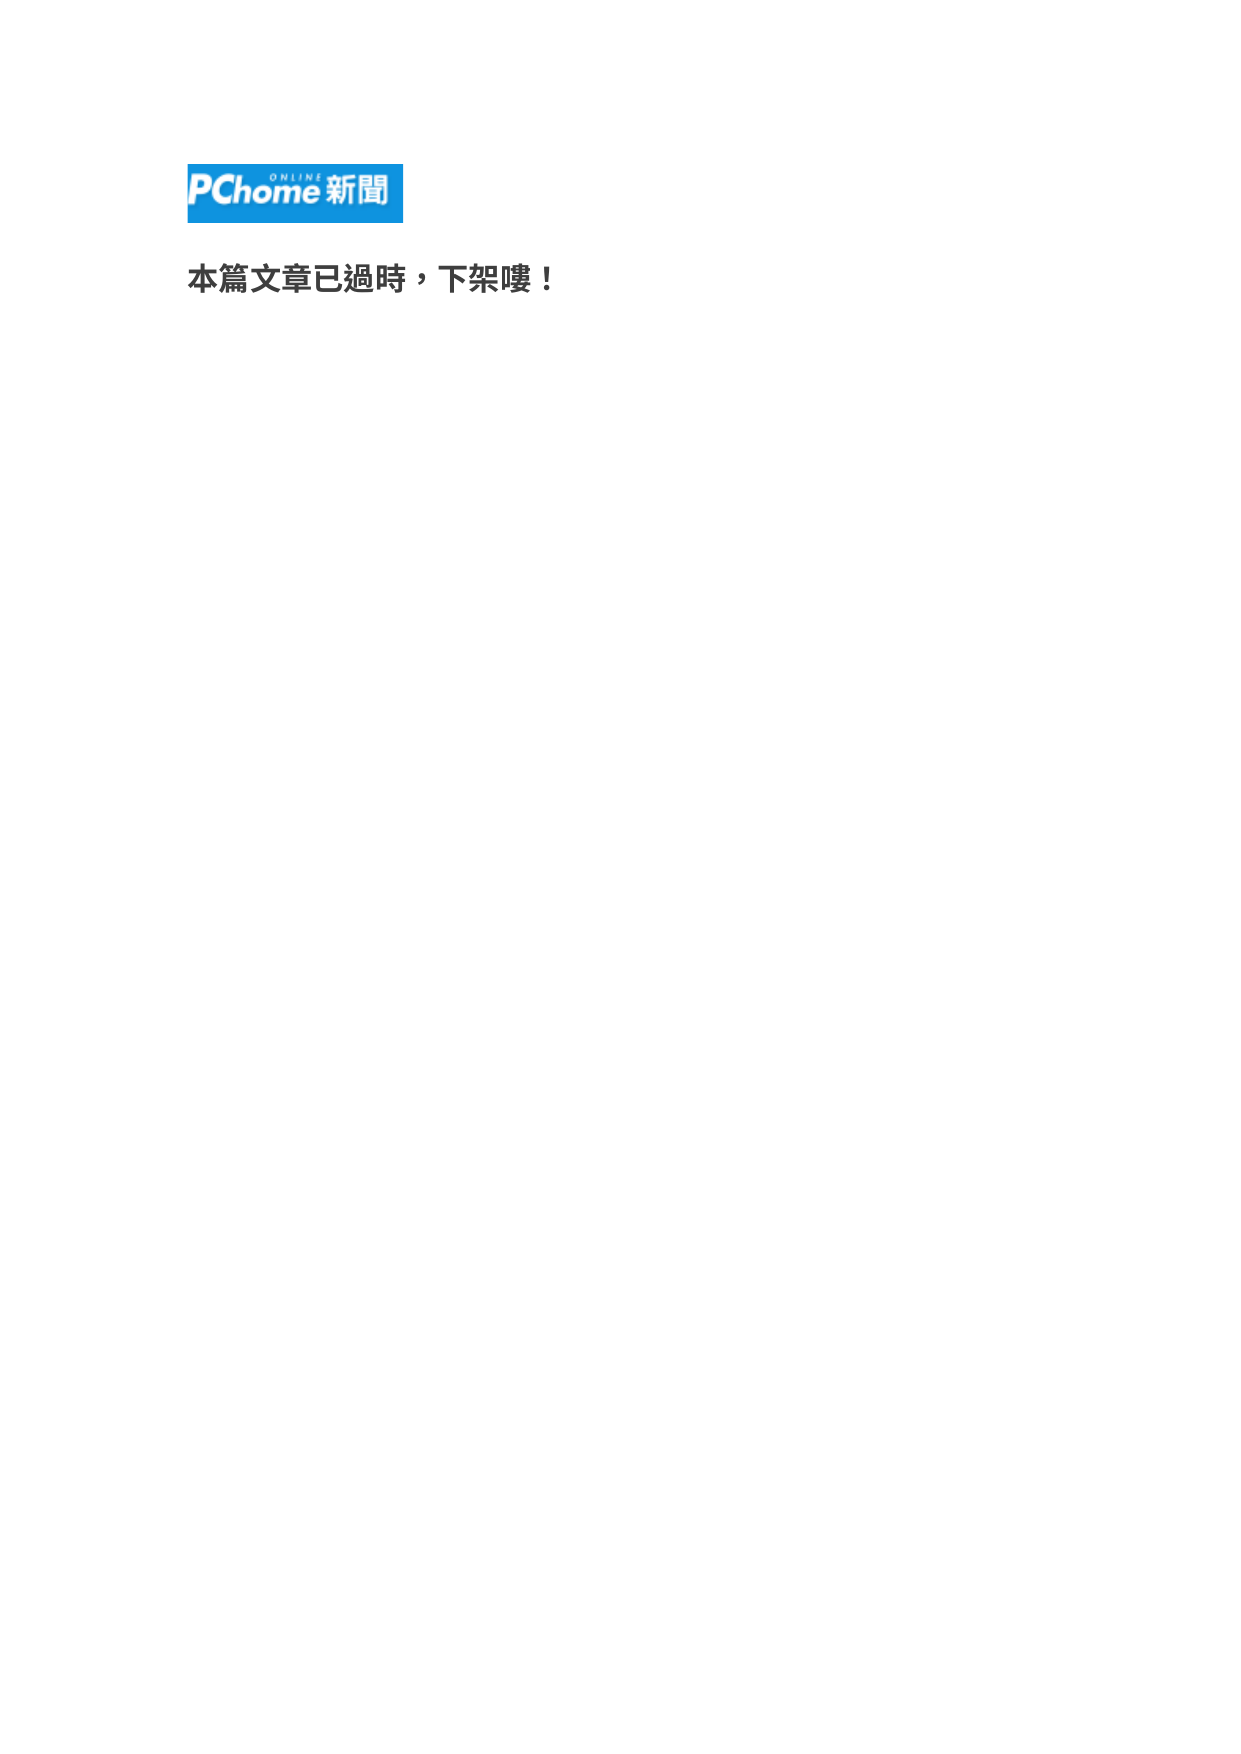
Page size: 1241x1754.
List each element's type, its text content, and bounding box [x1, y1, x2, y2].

text 本篇文章已過時，下架嘍！ [187, 239, 1053, 314]
